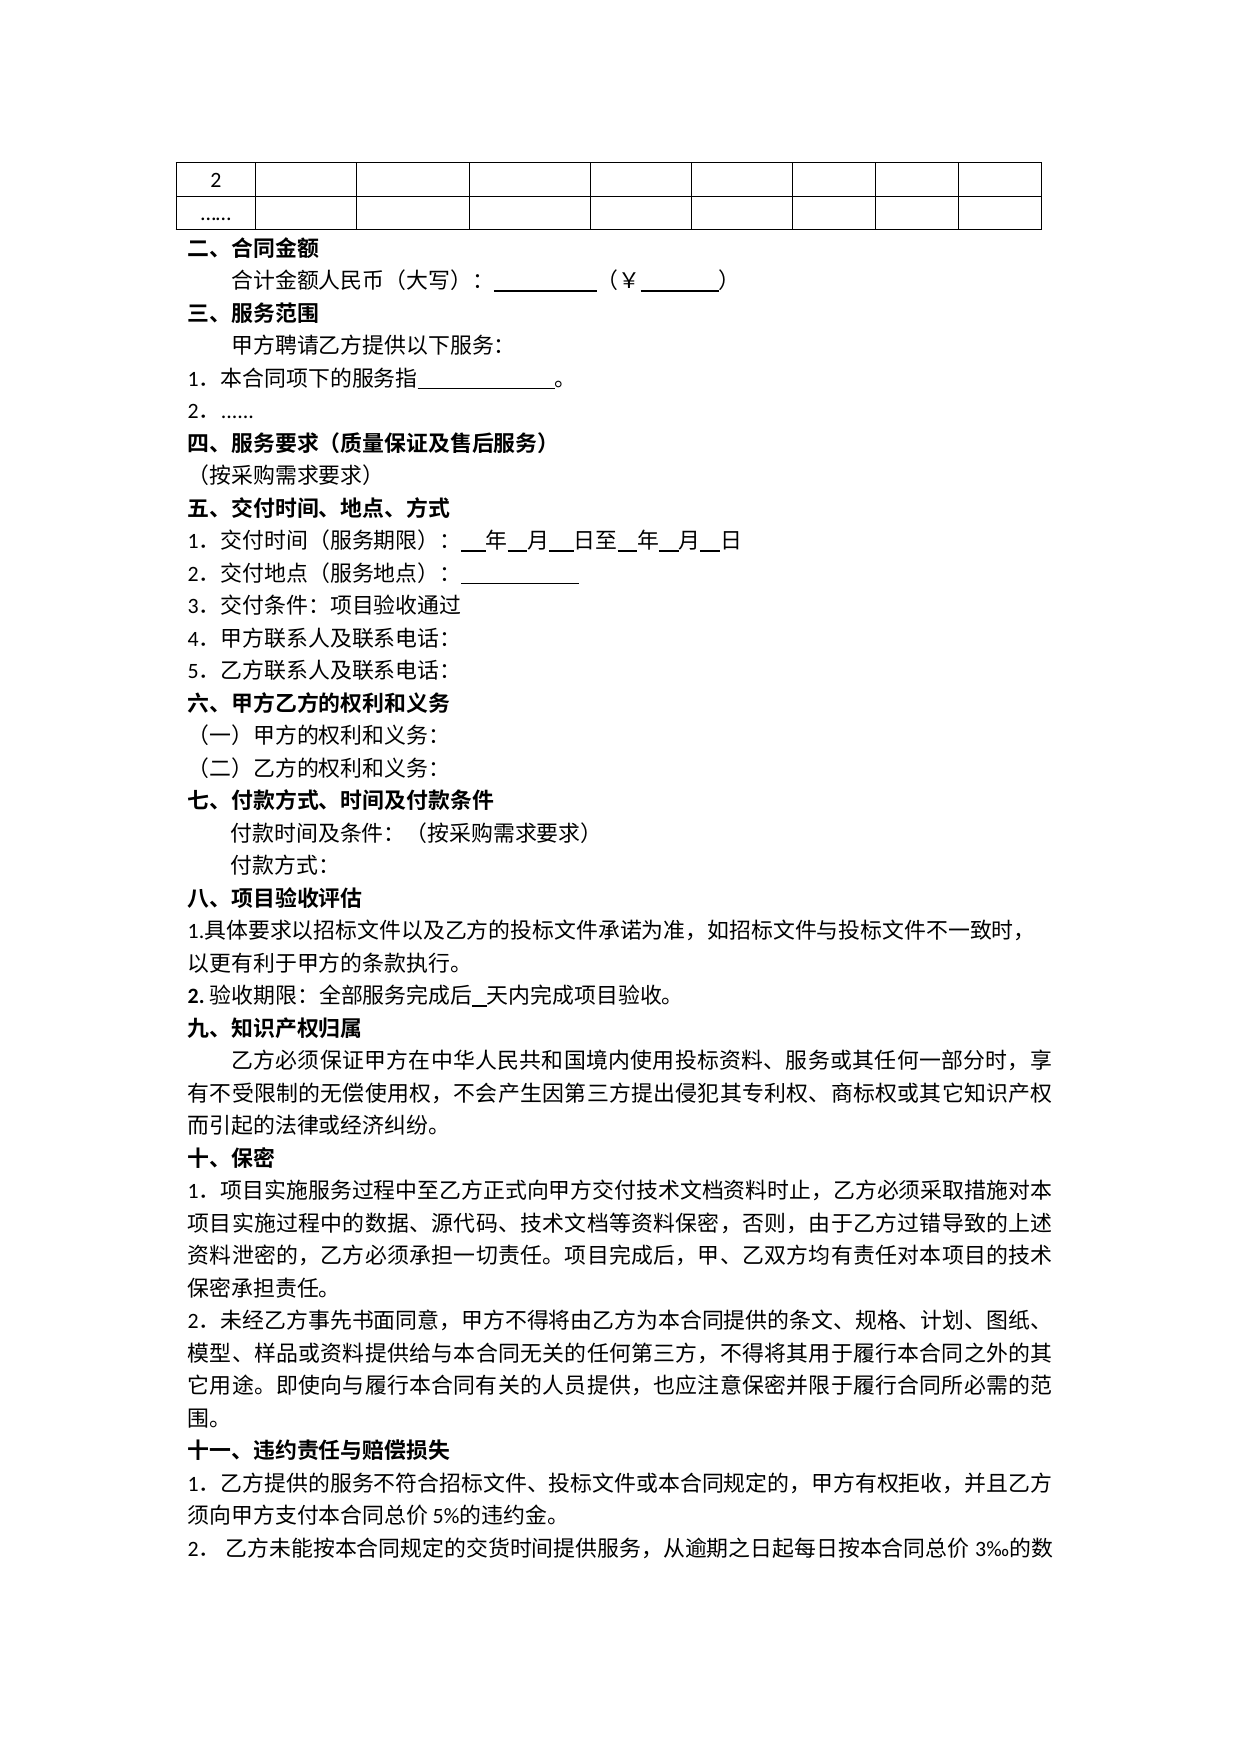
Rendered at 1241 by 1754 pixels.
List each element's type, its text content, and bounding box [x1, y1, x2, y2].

text 六、甲方乙方的权利和义务 [187, 685, 1053, 718]
text 七、付款方式、时间及付款条件 [187, 783, 1053, 815]
text 合计金额人民币（大写）： （￥ ） [187, 263, 1053, 295]
text 八、项目验收评估 [187, 880, 1053, 913]
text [187, 1530, 1053, 1563]
table_cell [692, 197, 792, 229]
table_cell [959, 197, 1041, 229]
table_cell [793, 163, 875, 196]
text 1.具体要求以招标文件以及乙方的投标文件承诺为准，如招标文件与投标文件不一致时，以更有利于甲方的条款执行。 [187, 913, 1053, 978]
text （一）甲方的权利和义务： [187, 718, 1053, 750]
table_cell [357, 197, 469, 229]
table_cell [256, 163, 356, 196]
table_cell [959, 163, 1041, 196]
table_cell [470, 197, 590, 229]
table_cell [357, 163, 469, 196]
text 乙方必须保证甲方在中华人民共和国境内使用投标资料、服务或其任何一部分时，享有不受限制的无偿使用权，不会产生因第三方提出侵犯其专利权、商标权或其它知识产权而引起的法律或经济纠纷。 [187, 1043, 1053, 1140]
text 1．项目实施服务过程中至乙方正式向甲方交付技术文档资料时止，乙方必须采取措施对本项目实施过程中的数据、源代码、技术文档等资料保密，否则，由于乙方过错导致的上述资料泄密的，乙方必须承担一切责任。项目完成后，甲、乙双方均有责任对本项目的技术保密承担责任。 [187, 1173, 1053, 1303]
text （按采购需求要求） [187, 458, 1053, 490]
text 4．甲方联系人及联系电话： [187, 620, 1053, 653]
table_cell [876, 197, 958, 229]
table_cell [591, 163, 691, 196]
text 四、服务要求（质量保证及售后服务） [187, 425, 1053, 458]
table_cell [876, 163, 958, 196]
text 5．乙方联系人及联系电话： [187, 653, 1053, 685]
table_cell 2 [177, 163, 255, 196]
table_cell [793, 197, 875, 229]
text 九、知识产权归属 [187, 1010, 1053, 1043]
text 2．...... [187, 393, 1053, 425]
table_cell [591, 197, 691, 229]
text 3．交付条件：项目验收通过 [187, 588, 1053, 620]
text 2．未经乙方事先书面同意，甲方不得将由乙方为本合同提供的条文、规格、计划、图纸、模型、样品或资料提供给与本合同无关的任何第三方，不得将其用于履行本合同之外的其它用途。即使向与履行本合同有关的人员提供，也应注意保密并限于履行合同所必需的范围。 [187, 1303, 1053, 1433]
text 十一、违约责任与赔偿损失 [187, 1433, 1053, 1465]
text 1．交付时间（服务期限）： 年 月 日至 年 月 日 [187, 523, 1053, 555]
text 三、服务范围 [187, 295, 1053, 328]
text 2．交付地点（服务地点）： [187, 555, 1053, 588]
text 2. 验收期限：全部服务完成后 天内完成项目验收。 [187, 978, 1053, 1010]
text 十、保密 [187, 1140, 1053, 1173]
table_cell [470, 163, 590, 196]
text 付款时间及条件：（按采购需求要求） [187, 815, 1053, 848]
text 1．乙方提供的服务不符合招标文件、投标文件或本合同规定的，甲方有权拒收，并且乙方须向甲方支付本合同总价5%的违约金。 [187, 1465, 1053, 1530]
text 甲方聘请乙方提供以下服务： [187, 328, 1053, 360]
text 五、交付时间、地点、方式 [187, 490, 1053, 523]
text 1．本合同项下的服务指 。 [187, 360, 1053, 393]
text 付款方式： [187, 848, 1053, 880]
text （二）乙方的权利和义务： [187, 750, 1053, 783]
text 二、合同金额 [187, 230, 1053, 263]
table_cell [256, 197, 356, 229]
table_cell …… [177, 197, 255, 229]
table_cell [692, 163, 792, 196]
